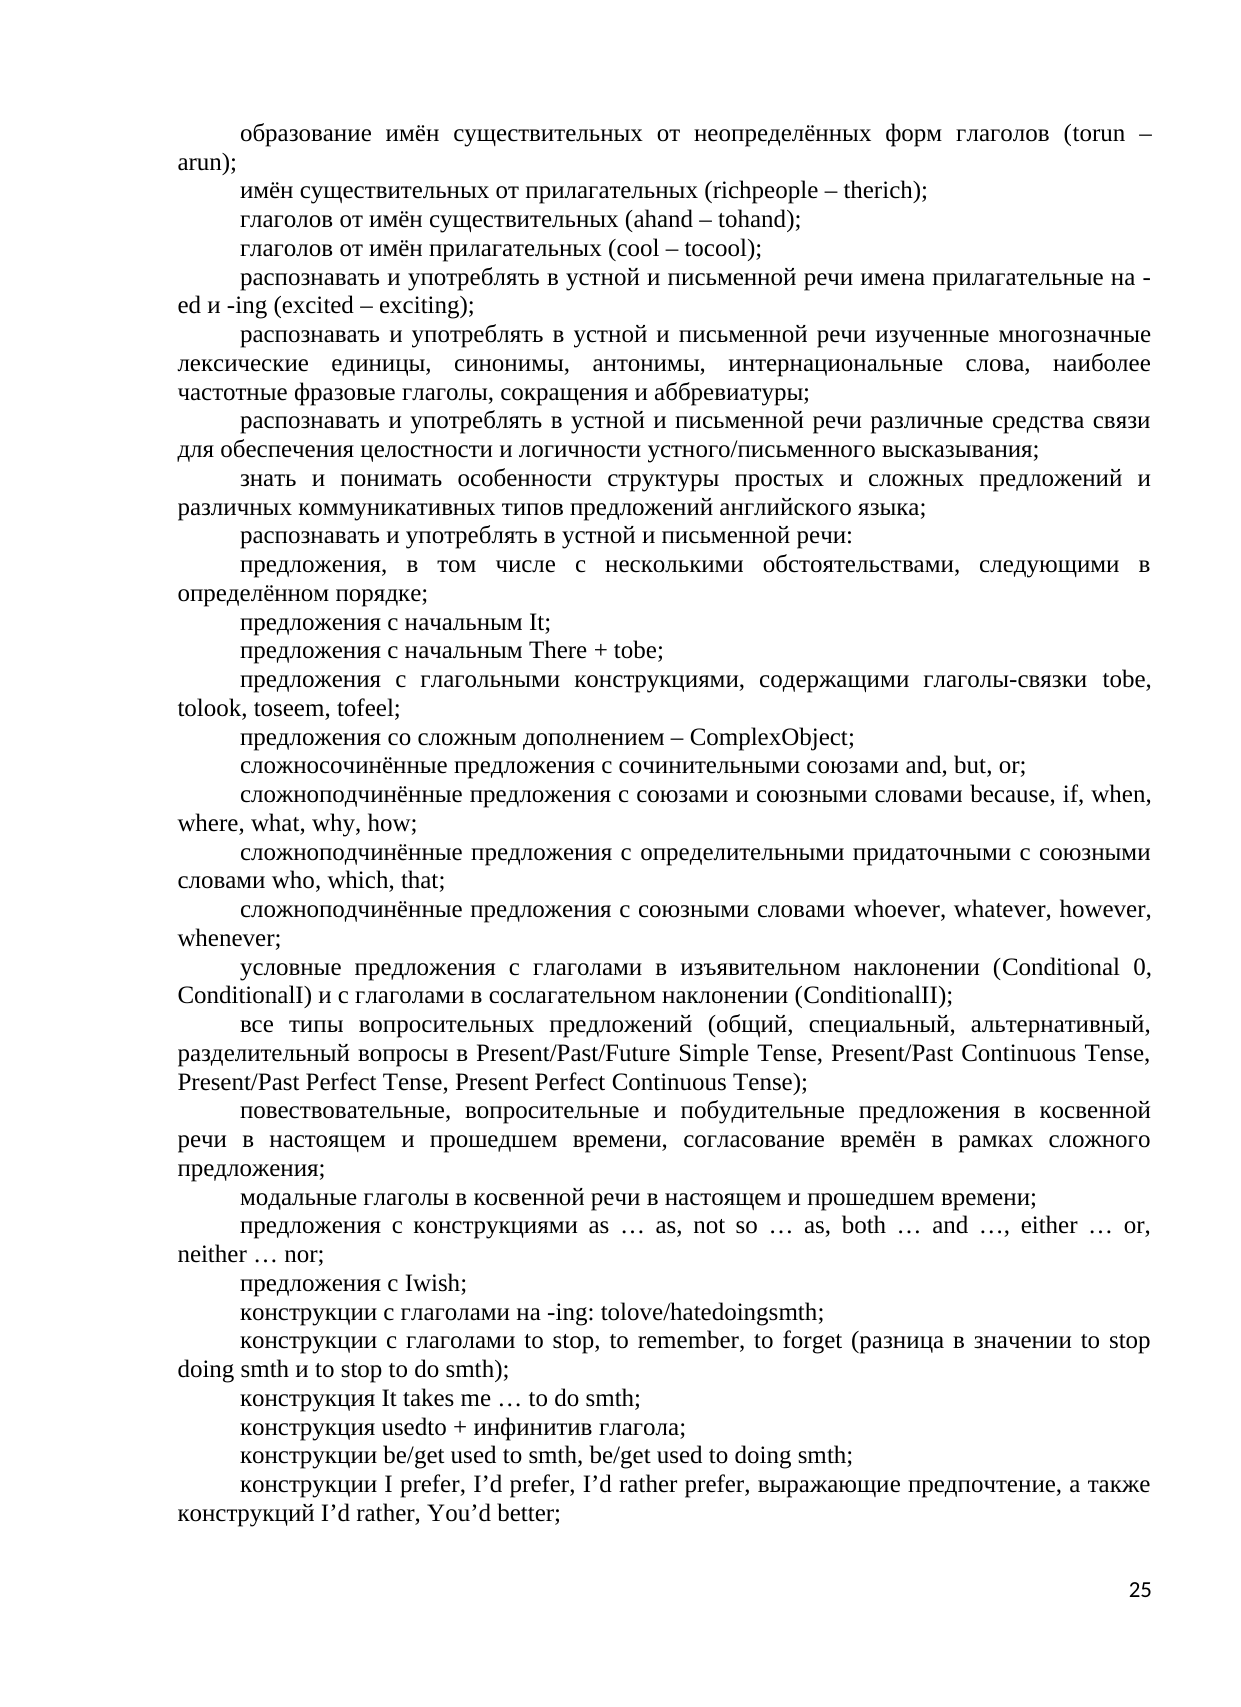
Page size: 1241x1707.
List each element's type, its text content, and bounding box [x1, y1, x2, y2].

text предложения с глагольными конструкциями, содержащими глаголы-связки tobe, tolook, toseem, tofeel; [177, 664, 1152, 722]
text распознавать и употреблять в устной и письменной речи изученные многозначные лексические единицы, синонимы, антонимы, интернациональные слова, наиболее частотные фразовые глаголы, сокращения и аббревиатуры; [177, 319, 1152, 406]
text сложноподчинённые предложения с союзными словами whoever, whatever, however, whenever; [177, 894, 1152, 952]
text предложения с конструкциями as … as, not so … as, both … and …, either … or, neither … nor; [177, 1211, 1152, 1268]
text сложносочинённые предложения с сочинительными союзами and, but, or; [177, 751, 1152, 779]
text конструкция usedto + инфинитив глагола; [177, 1412, 1152, 1441]
text конструкции с глаголами на -ing: tolove/hatedoingsmth; [177, 1297, 1152, 1326]
text сложноподчинённые предложения с определительными придаточными с союзными словами who, which, that; [177, 837, 1152, 894]
text конструкции c глаголами to stop, to remember, to forget (разница в значении to stop doing smth и to stop to do smth); [177, 1326, 1152, 1383]
text предложения, в том числе с несколькими обстоятельствами, следующими в определённом порядке; [177, 549, 1152, 607]
text все типы вопросительных предложений (общий, специальный, альтернативный, разделительный вопросы в Present/Past/Future Simple Tense, Present/Past Continuous Tense, Present/Past Perfect Tense, Present Perfect Continuous Tense); [177, 1009, 1152, 1096]
text предложения с начальным There + tobe; [177, 636, 1152, 664]
text конструкции be/get used to smth, be/get used to doing smth; [177, 1441, 1152, 1469]
text знать и понимать особенности структуры простых и сложных предложений и различных коммуникативных типов предложений английского языка; [177, 463, 1152, 521]
text имён существительных от прилагательных (richpeople – therich); [177, 176, 1152, 204]
text модальные глаголы в косвенной речи в настоящем и прошедшем времени; [177, 1182, 1152, 1211]
text глаголов от имён прилагательных (cool – tocool); [177, 233, 1152, 262]
text повествовательные, вопросительные и побудительные предложения в косвенной речи в настоящем и прошедшем времени, согласование времён в рамках сложного предложения; [177, 1096, 1152, 1182]
text предложения cо сложным дополнением – ComplexObject; [177, 722, 1152, 751]
text условные предложения с глаголами в изъявительном наклонении (Conditional 0, ConditionalI) и с глаголами в сослагательном наклонении (ConditionalII); [177, 952, 1152, 1009]
text конструкция It takes me … to do smth; [177, 1383, 1152, 1412]
text конструкции I prefer, I’d prefer, I’d rather prefer, выражающие предпочтение, а также конструкций I’d rather, You’d better; [177, 1469, 1152, 1527]
text распознавать и употреблять в устной и письменной речи имена прилагательные на -ed и -ing (excited – exciting); [177, 262, 1152, 319]
text сложноподчинённые предложения с союзами и союзными словами because, if, when, where, what, why, how; [177, 779, 1152, 837]
text предложения с Iwish; [177, 1268, 1152, 1297]
text образование имён существительных от неопределённых форм глаголов (torun – arun); [177, 118, 1152, 176]
text предложения с начальным It; [177, 607, 1152, 636]
text распознавать и употреблять в устной и письменной речи: [177, 521, 1152, 549]
text глаголов от имён существительных (ahand – tohand); [177, 204, 1152, 233]
text распознавать и употреблять в устной и письменной речи различные средства связи для обеспечения целостности и логичности устного/письменного высказывания; [177, 406, 1152, 463]
